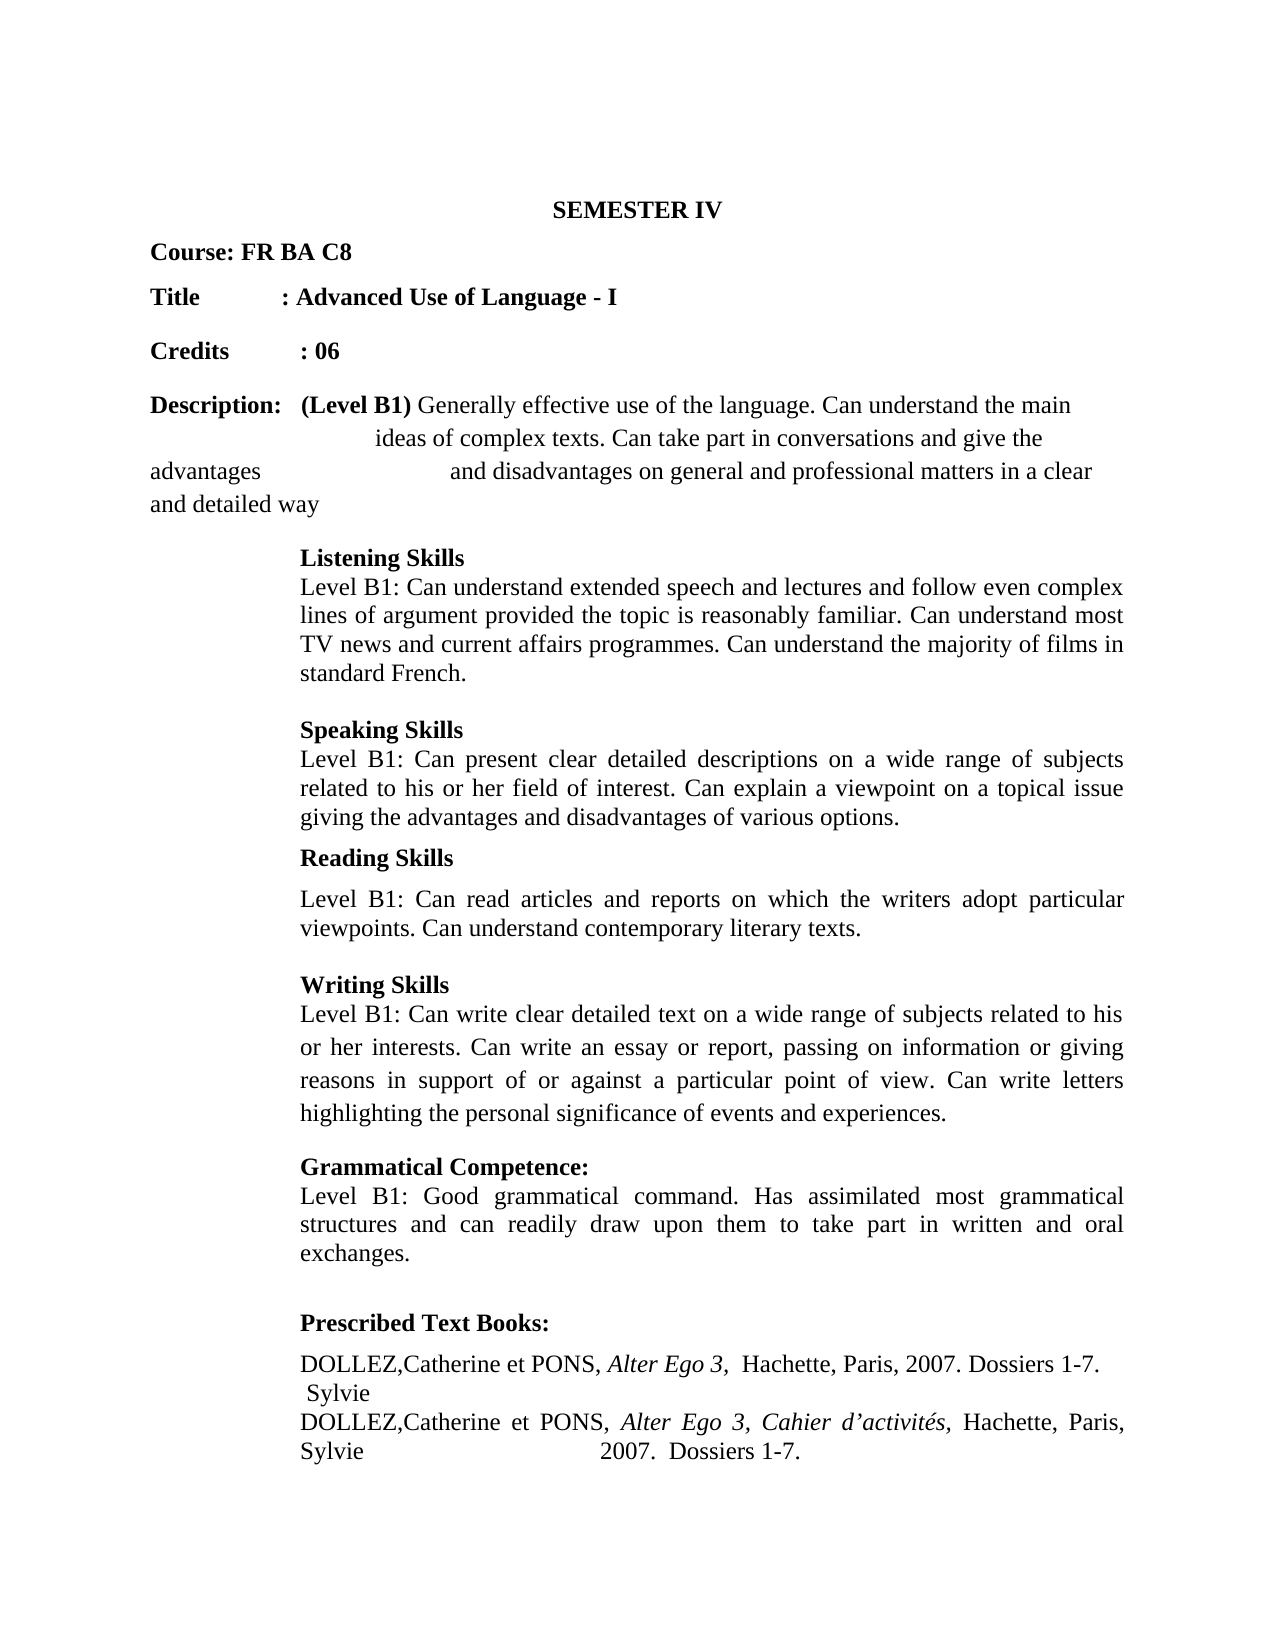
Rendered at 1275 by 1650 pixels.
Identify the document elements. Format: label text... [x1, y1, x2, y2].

subtitle Writing Skills [300, 970, 1125, 999]
text Level B1: Can read articles and reports on which the writers adopt particular viewpoints. Can understand contemporary literary texts. [300, 884, 1125, 942]
title Listening Skills [300, 543, 1125, 572]
text Course: FR BA C8 [150, 237, 1125, 266]
subtitle Reading Skills [300, 843, 1125, 872]
text Credits : 06 [150, 336, 1125, 365]
text Grammatical Competence: [300, 1152, 1125, 1181]
text Level B1: Can write clear detailed text on a wide range of subjects related to his or her interests. Can write an essay or report, passing on information or giving reasons in support of or against a particular point of view. Can write letters highlighting the personal significance of events and experiences. [300, 999, 1125, 1127]
title Prescribed Text Books: [300, 1308, 1125, 1337]
text Title : Advanced Use of Language - I [150, 282, 1125, 311]
text Description: (Level B1) Generally effective use of the language. Can understand the main ideas of complex texts. Can take part in conversations and give the advantages and disadvantages on general and professional matters in a clear and detailed way [150, 390, 1125, 518]
title SEMESTER IV [150, 196, 1125, 224]
title Level B1: Can present clear detailed descriptions on a wide range of subjects related to his or her field of interest. Can explain a viewpoint on a topical issue giving the advantages and disadvantages of various options. [300, 744, 1125, 830]
text Level B1: Good grammatical command. Has assimilated most grammatical structures and can readily draw upon them to take part in written and oral exchanges. [300, 1181, 1125, 1267]
title DOLLEZ,Catherine et PONS, Alter Ego 3, Hachette, Paris, 2007. Dossiers 1-7. [300, 1349, 1125, 1378]
title DOLLEZ,Catherine et PONS, Alter Ego 3, Cahier d’activités, Hachette, Paris, Sylvie 2007. Dossiers 1-7. [300, 1407, 1125, 1464]
title Level B1: Can understand extended speech and lectures and follow even complex lines of argument provided the topic is reasonably familiar. Can understand most TV news and current affairs programmes. Can understand the majority of films in standard French. [300, 572, 1125, 687]
title Speaking Skills [300, 715, 1125, 744]
title Sylvie [300, 1378, 1125, 1407]
